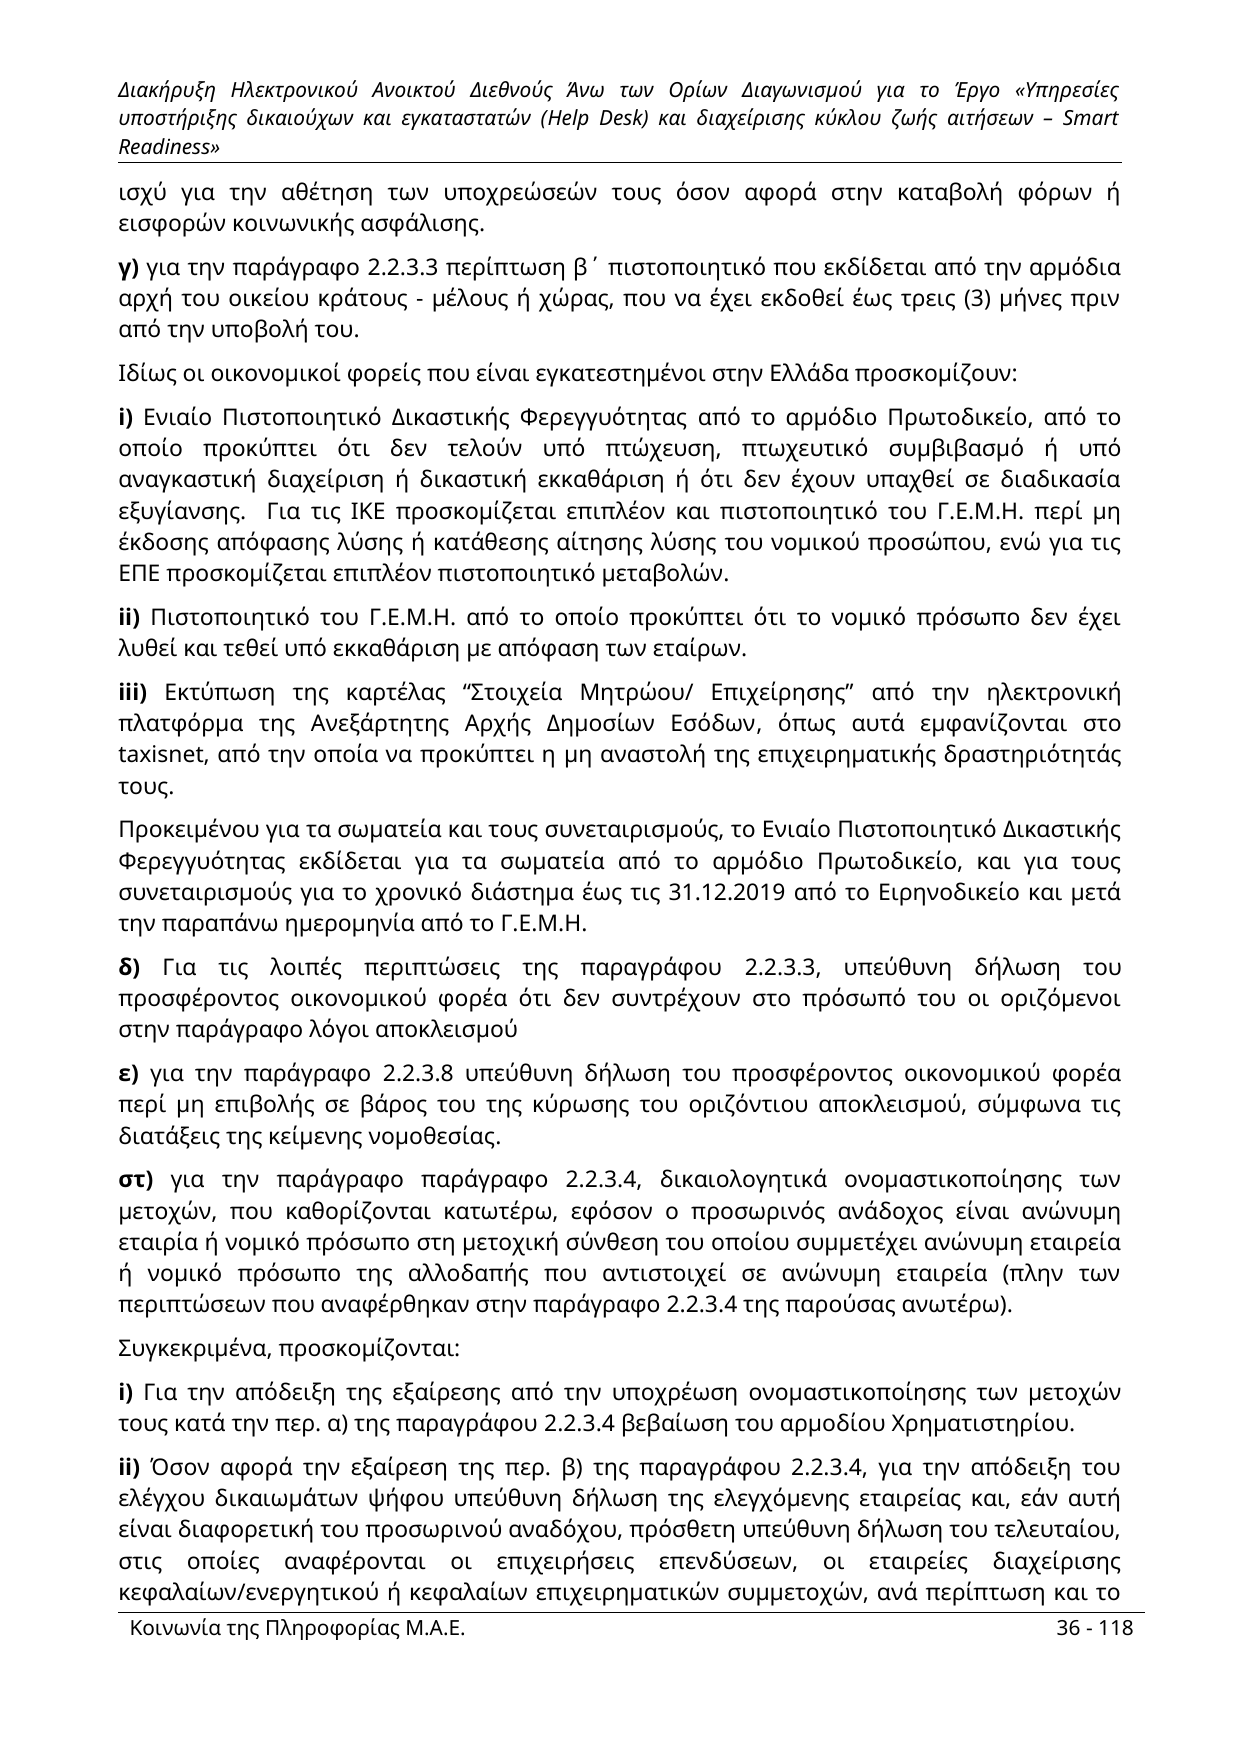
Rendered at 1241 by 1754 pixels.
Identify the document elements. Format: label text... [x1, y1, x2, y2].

text iii) Εκτύπωση της καρτέλας “Στοιχεία Μητρώου/ Επιχείρησης” από την ηλεκτρονική πλατφόρμα της Ανεξάρτητης Αρχής Δημοσίων Εσόδων, όπως αυτά εμφανίζονται στο taxisnet, από την οποία να προκύπτει η μη αναστολή της επιχειρηματικής δραστηριότητάς τους. [118, 676, 1122, 801]
text στ) για την παράγραφο παράγραφο 2.2.3.4, δικαιολογητικά ονομαστικοποίησης των μετοχών, που καθορίζονται κατωτέρω, εφόσον ο προσωρινός ανάδοχος είναι ανώνυμη εταιρία ή νομικό πρόσωπο στη μετοχική σύνθεση του οποίου συμμετέχει ανώνυμη εταιρεία ή νομικό πρόσωπο της αλλοδαπής που αντιστοιχεί σε ανώνυμη εταιρεία (πλην των περιπτώσεων που αναφέρθηκαν στην παράγραφο 2.2.3.4 της παρούσας ανωτέρω). [118, 1163, 1122, 1320]
text ε) για την παράγραφο ‎2.2.3.8 υπεύθυνη δήλωση του προσφέροντος οικονομικού φορέα περί μη επιβολής σε βάρος του της κύρωσης του οριζόντιου αποκλεισμού, σύμφωνα τις διατάξεις της κείμενης νομοθεσίας. [118, 1057, 1122, 1151]
text Ιδίως οι οικονομικοί φορείς που είναι εγκατεστημένοι στην Ελλάδα προσκομίζουν: [118, 357, 1122, 388]
text ii) Πιστοποιητικό του Γ.Ε.Μ.Η. από το οποίο προκύπτει ότι το νομικό πρόσωπο δεν έχει λυθεί και τεθεί υπό εκκαθάριση με απόφαση των εταίρων. [118, 601, 1122, 663]
text Συγκεκριμένα, προσκομίζονται: [118, 1332, 1122, 1363]
text γ) για την παράγραφο ‎2.2.3.3 περίπτωση β΄ πιστοποιητικό που εκδίδεται από την αρμόδια αρχή του οικείου κράτους - μέλους ή χώρας, που να έχει εκδοθεί έως τρεις (3) μήνες πριν από την υποβολή του. [118, 251, 1122, 345]
text δ) Για τις λοιπές περιπτώσεις της παραγράφου ‎2.2.3.3, υπεύθυνη δήλωση του προσφέροντος οικονομικού φορέα ότι δεν συντρέχουν στο πρόσωπό του οι οριζόμενοι στην παράγραφο λόγοι αποκλεισμού [118, 951, 1122, 1045]
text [118, 1451, 1122, 1607]
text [118, 176, 1122, 238]
text Προκειμένου για τα σωματεία και τους συνεταιρισμούς, το Ενιαίο Πιστοποιητικό Δικαστικής Φερεγγυότητας εκδίδεται για τα σωματεία από το αρμόδιο Πρωτοδικείο, και για τους συνεταιρισμούς για το χρονικό διάστημα έως τις 31.12.2019 από το Ειρηνοδικείο και μετά την παραπάνω ημερομηνία από το Γ.Ε.Μ.Η. [118, 813, 1122, 938]
text i) Ενιαίο Πιστοποιητικό Δικαστικής Φερεγγυότητας από το αρμόδιο Πρωτοδικείο, από το οποίο προκύπτει ότι δεν τελούν υπό πτώχευση, πτωχευτικό συμβιβασμό ή υπό αναγκαστική διαχείριση ή δικαστική εκκαθάριση ή ότι δεν έχουν υπαχθεί σε διαδικασία εξυγίανσης. Για τις ΙΚΕ προσκομίζεται επιπλέον και πιστοποιητικό του Γ.Ε.Μ.Η. περί μη έκδοσης απόφασης λύσης ή κατάθεσης αίτησης λύσης του νομικού προσώπου, ενώ για τις ΕΠΕ προσκομίζεται επιπλέον πιστοποιητικό μεταβολών. [118, 401, 1122, 588]
text i) Για την απόδειξη της εξαίρεσης από την υποχρέωση ονομαστικοποίησης των μετοχών τους κατά την περ. α) της παραγράφου 2.2.3.4 βεβαίωση του αρμοδίου Χρηματιστηρίου. [118, 1376, 1122, 1438]
